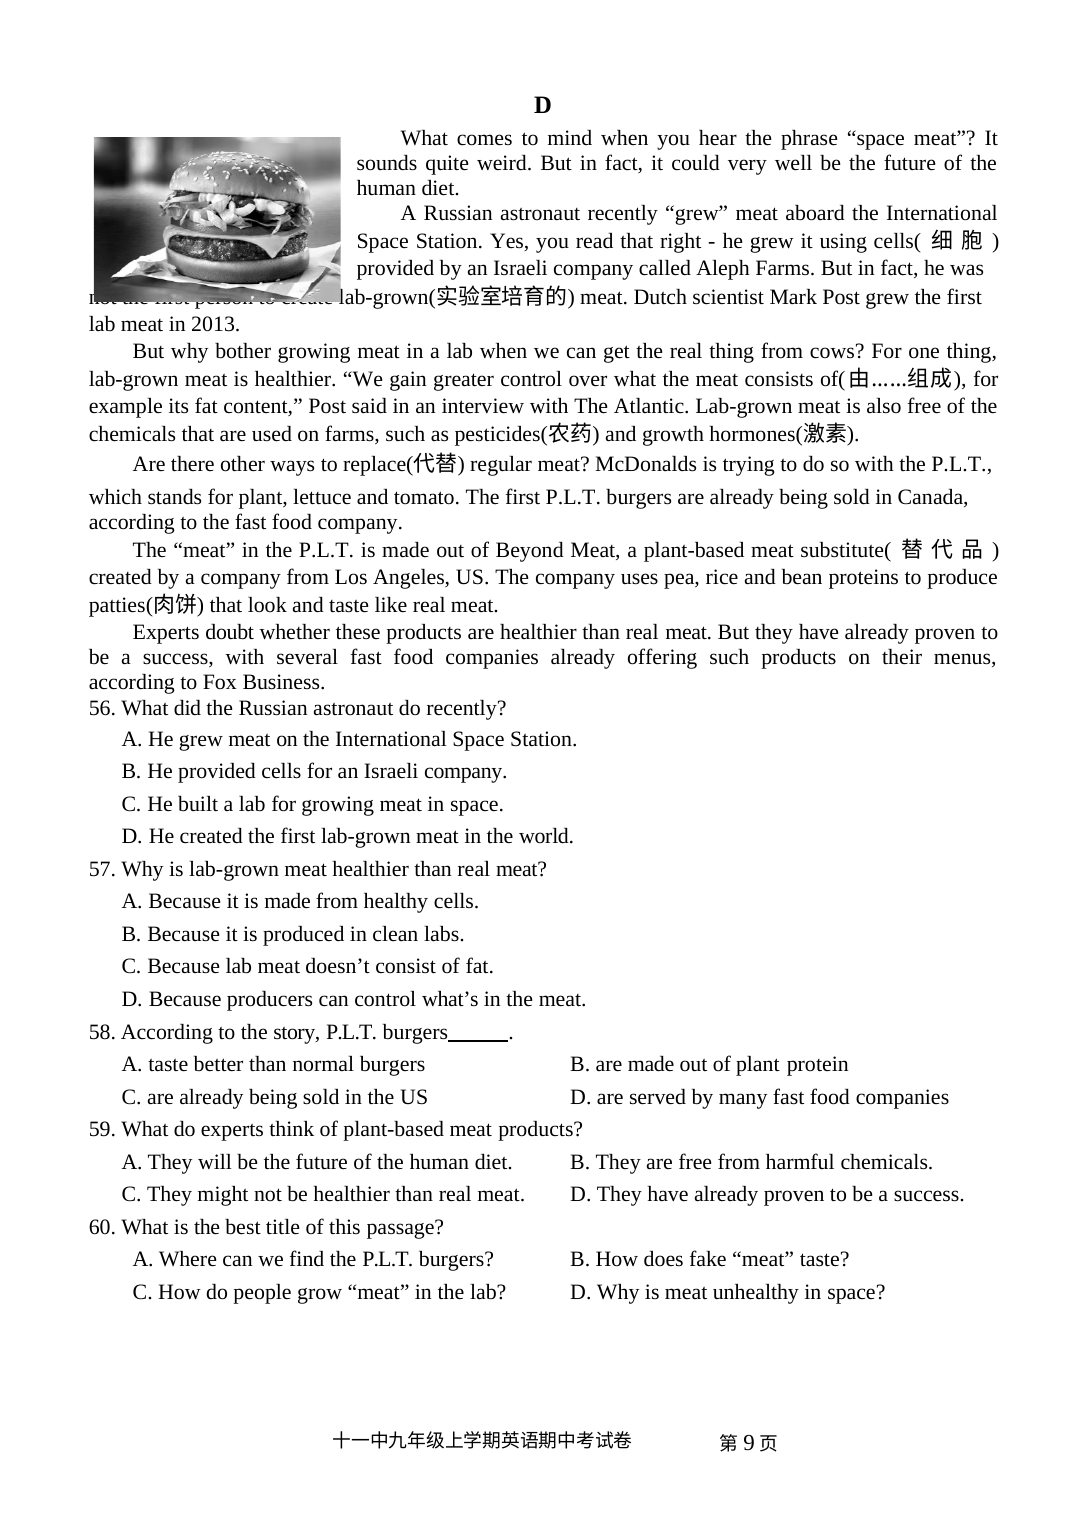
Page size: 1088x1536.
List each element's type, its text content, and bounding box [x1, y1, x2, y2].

list He grew meat on the International Space Station. [121, 726, 1021, 751]
list Because producers can control what’s in the meat. [121, 986, 1021, 1011]
list Because it is produced in clean labs. [121, 921, 1021, 946]
list Because it is made from healthy cells. [121, 888, 1021, 914]
text which stands for plant, lettuce and tomato. The first P.L.T. burgers are already being sold in Canada, according to the fast food company. [88, 484, 1021, 534]
list They will be the future of the human diet. B. They are free from harmful chemicals. [121, 1149, 1021, 1174]
text Experts doubt whether these products are healthier than real meat. But they have already proven to be a success, with several fast food companies already offering such products on their menus, according to Fox Business. [88, 619, 998, 694]
list Why is lab-grown meat healthier than real meat? [88, 856, 1021, 881]
list Where can we find the P.L.T. burgers? B. How does fake “meat” taste? [132, 1246, 1021, 1272]
text What comes to mind when you hear the phrase “space meat”? It sounds quite weird. But in fact, it could very well be the future of the human diet. [356, 124, 999, 200]
picture [93, 137, 341, 302]
list What did the Russian astronaut do recently? [88, 694, 1021, 720]
text C. are already being sold in the US D. are served by many fast food companies [121, 1084, 1021, 1109]
text The “meat” in the P.L.T. is made out of Beyond Meat, a plant-based meat substitute( 替 代 品 ) created by a company from Los Angeles, US. The company uses pea, rice and bean proteins to produce patties(肉饼) that look and taste like real meat. [88, 534, 999, 619]
list He provided cells for an Israeli company. [121, 758, 1021, 783]
text C. How do people grow “meat” in the lab? D. Why is meat unhealthy in space? [132, 1279, 1021, 1304]
list Because lab meat doesn’t consist of fat. [121, 953, 1021, 979]
list What is the best title of this passage? [88, 1214, 1021, 1239]
text Are there other ways to replace(代替) regular meat? McDonalds is trying to do so with the P.L.T., [132, 448, 1021, 478]
text not the first person to create lab-grown(实验室培育的) meat. Dutch scientist Mark Post grew the first lab meat in 2013. [88, 281, 999, 336]
text But why bother growing meat in a lab when we can get the real thing from cows? For one thing, lab-grown meat is healthier. “We gain greater control over what the meat consists of(由……组成), for example its fat content,” Post said in an interview with The Atlantic. Lab-grown meat is also free of the chemicals that are used on farms, such as pesticides(农药) and growth hormones(激素). [88, 338, 998, 448]
list He built a lab for growing meat in space. [121, 791, 1021, 816]
list According to the story, P.L.T. burgers . [88, 1019, 1021, 1044]
subtitle D [534, 91, 1021, 119]
text C. They might not be healthier than real meat. D. They have already proven to be a success. [121, 1181, 1021, 1207]
text A Russian astronaut recently “grew” meat aboard the International Space Station. Yes, you read that right - he grew it using cells( 细 胞 ) provided by an Israeli company called Aleph Farms. But in fact, he was [356, 200, 999, 280]
list He created the first lab-grown meat in the world. [121, 823, 1021, 848]
list taste better than normal burgers B. are made out of plant protein [121, 1051, 1021, 1076]
list What do experts think of plant-based meat products? [88, 1116, 1021, 1141]
